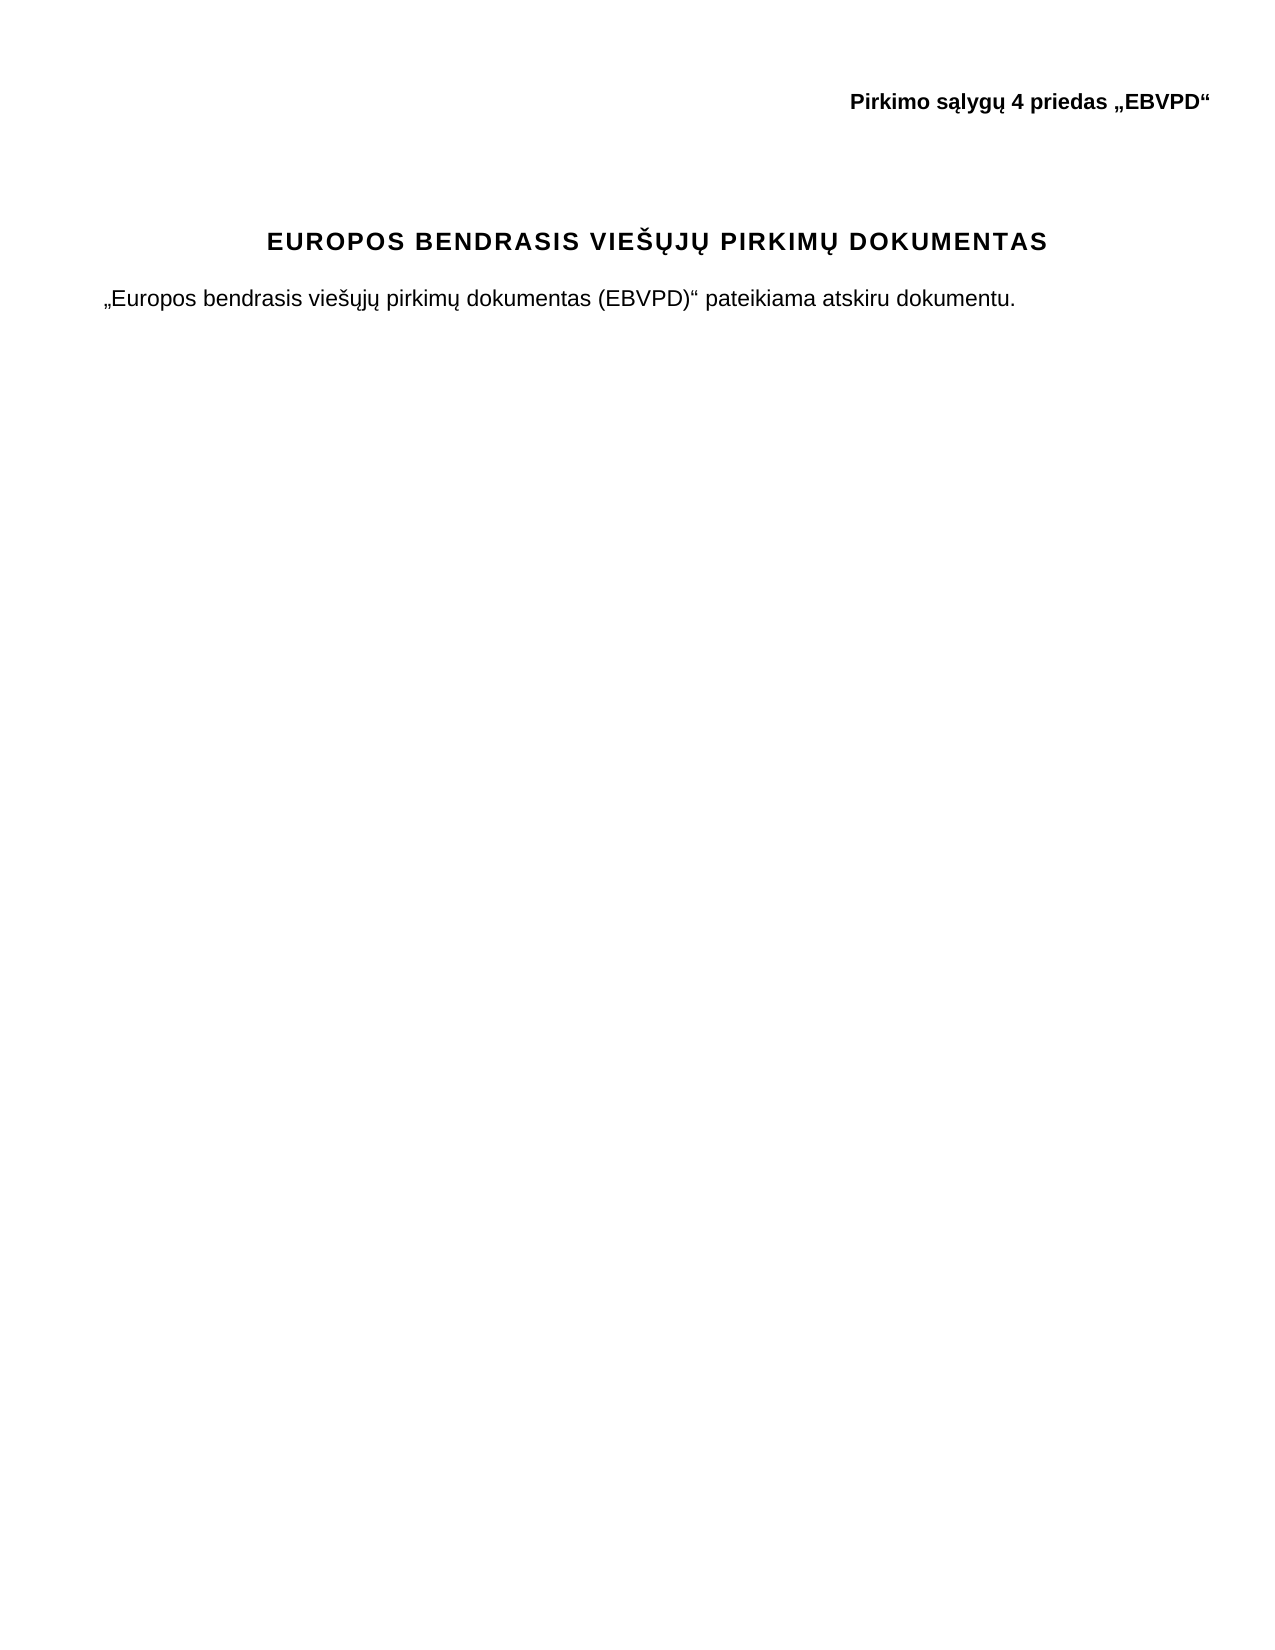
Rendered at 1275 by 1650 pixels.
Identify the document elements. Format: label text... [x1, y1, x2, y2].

list EUROPOS BENDRASIS VIEŠŲJŲ PIRKIMŲ DOKUMENTAS [103, 227, 1211, 256]
text Pirkimo sąlygų 4 priedas „EBVPD“ [635, 89, 1211, 114]
text „Europos bendrasis viešųjų pirkimų dokumentas (EBVPD)“ pateikiama atskiru dokumentu. [103, 285, 1211, 311]
